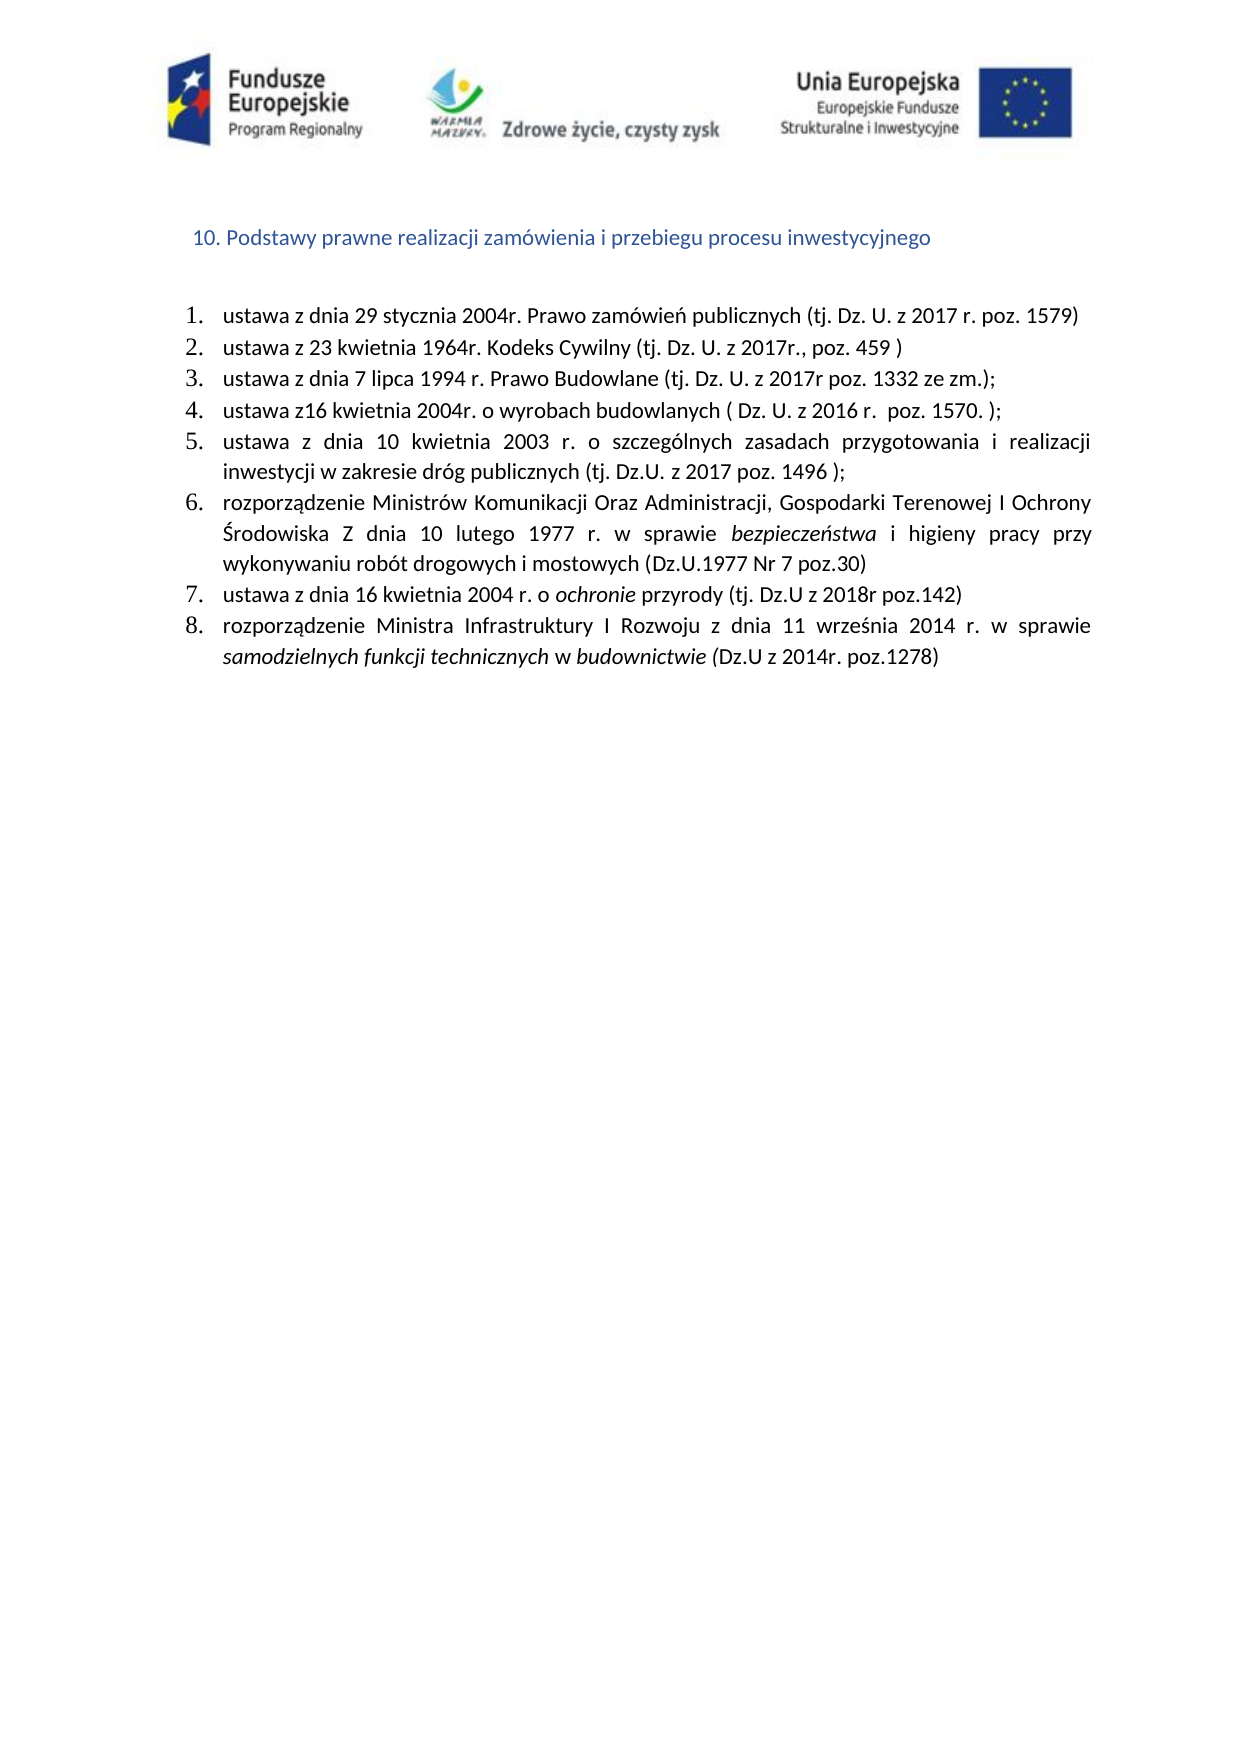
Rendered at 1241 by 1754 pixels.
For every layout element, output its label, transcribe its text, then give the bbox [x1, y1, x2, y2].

subtitle 10. Podstawy prawne realizacji zamówienia i przebiegu procesu inwestycyjnego [192, 223, 1093, 252]
picture [147, 29, 1093, 169]
list rozporządzenie Ministrów Komunikacji Oraz Administracji, Gospodarki Terenowej I Ochrony Środowiska Z dnia 10 lutego 1977 r. w sprawie bezpieczeństwa i higieny pracy przy wykonywaniu robót drogowych i mostowych (Dz.U.1977 Nr 7 poz.30) [185, 487, 1093, 577]
list ustawa z dnia 7 lipca 1994 r. Prawo Budowlane (tj. Dz. U. z 2017r poz. 1332 ze zm.); [185, 363, 1093, 392]
list ustawa z16 kwietnia 2004r. o wyrobach budowlanych ( Dz. U. z 2016 r. poz. 1570. ); [185, 395, 1093, 424]
list ustawa z 23 kwietnia 1964r. Kodeks Cywilny (tj. Dz. U. z 2017r., poz. 459 ) [185, 332, 1093, 361]
list rozporządzenie Ministra Infrastruktury I Rozwoju z dnia 11 września 2014 r. w sprawie samodzielnych funkcji technicznych w budownictwie (Dz.U z 2014r. poz.1278) [185, 611, 1093, 670]
list ustawa z dnia 10 kwietnia 2003 r. o szczególnych zasadach przygotowania i realizacji inwestycji w zakresie dróg publicznych (tj. Dz.U. z 2017 poz. 1496 ); [185, 426, 1093, 485]
list ustawa z dnia 29 stycznia 2004r. Prawo zamówień publicznych (tj. Dz. U. z 2017 r. poz. 1579) [185, 301, 1093, 330]
list ustawa z dnia 16 kwietnia 2004 r. o ochronie przyrody (tj. Dz.U z 2018r poz.142) [185, 579, 1093, 608]
